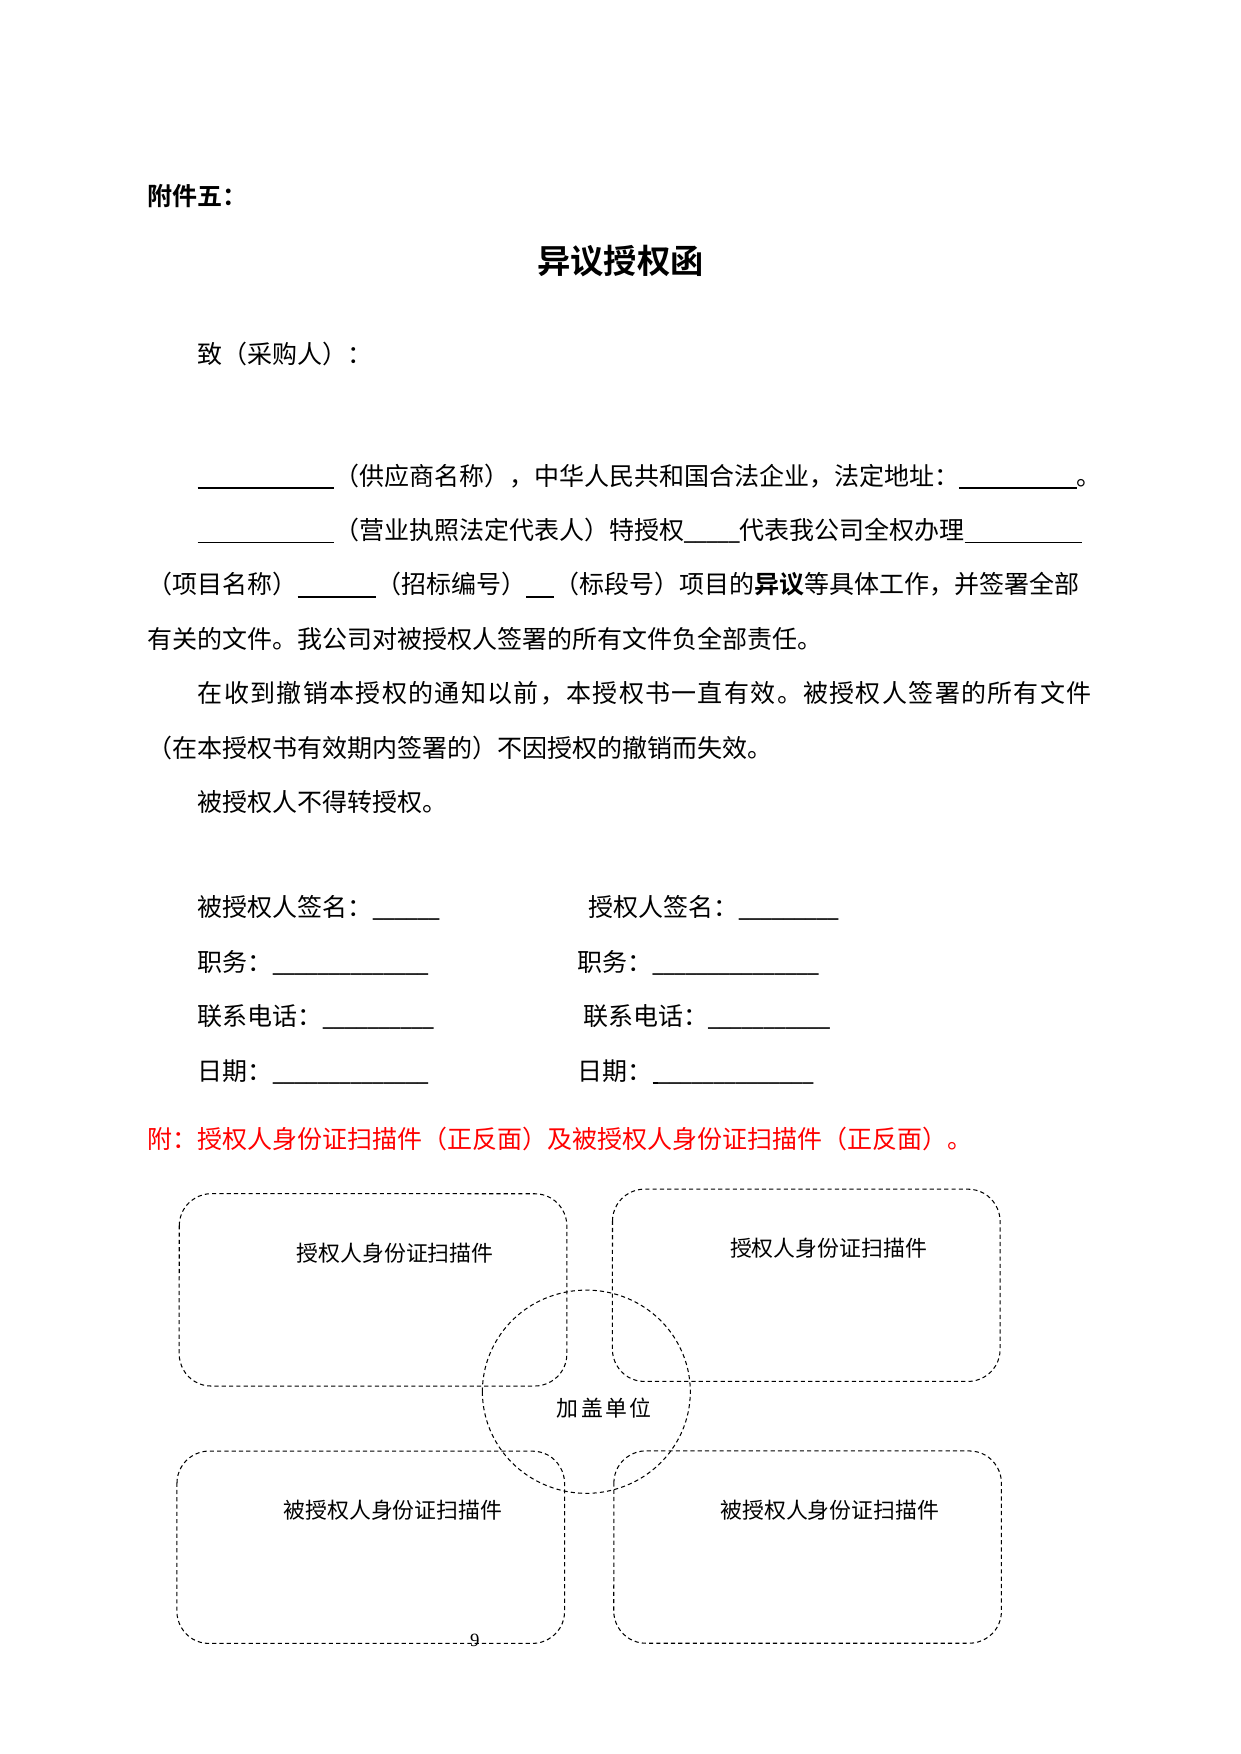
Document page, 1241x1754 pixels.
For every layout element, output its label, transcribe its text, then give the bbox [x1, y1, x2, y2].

text 异议授权函 [148, 227, 1093, 292]
text 被授权人不得转授权。 [148, 782, 1093, 819]
text 联系电话：__________ 联系电话：___________ [148, 997, 1093, 1033]
text 附件五： [148, 162, 1093, 227]
text 致（采购人）： [148, 334, 1093, 371]
text （营业执照法定代表人）特授权_____代表我公司全权办理 （项目名称） （招标编号） （标段号）项目的异议等具体工作，并签署全部有关的文件。我公司对被授权人签署的所有文件负全部责任。 [148, 511, 1093, 656]
text 附：授权人身份证扫描件（正反面）及被授权人身份证扫描件（正反面）。 [148, 1105, 1030, 1170]
text 日期：______________ 日期： ______________ [148, 1051, 1093, 1087]
text 被授权人签名：______ 授权人签名：_________ [148, 888, 1093, 924]
text （供应商名称），中华人民共和国合法企业，法定地址： 。 [148, 456, 1093, 492]
text 职务：______________ 职务：_______________ [148, 942, 1093, 978]
text 在收到撤销本授权的通知以前，本授权书一直有效。被授权人签署的所有文件（在本授权书有效期内签署的）不因授权的撤销而失效。 [148, 674, 1093, 764]
